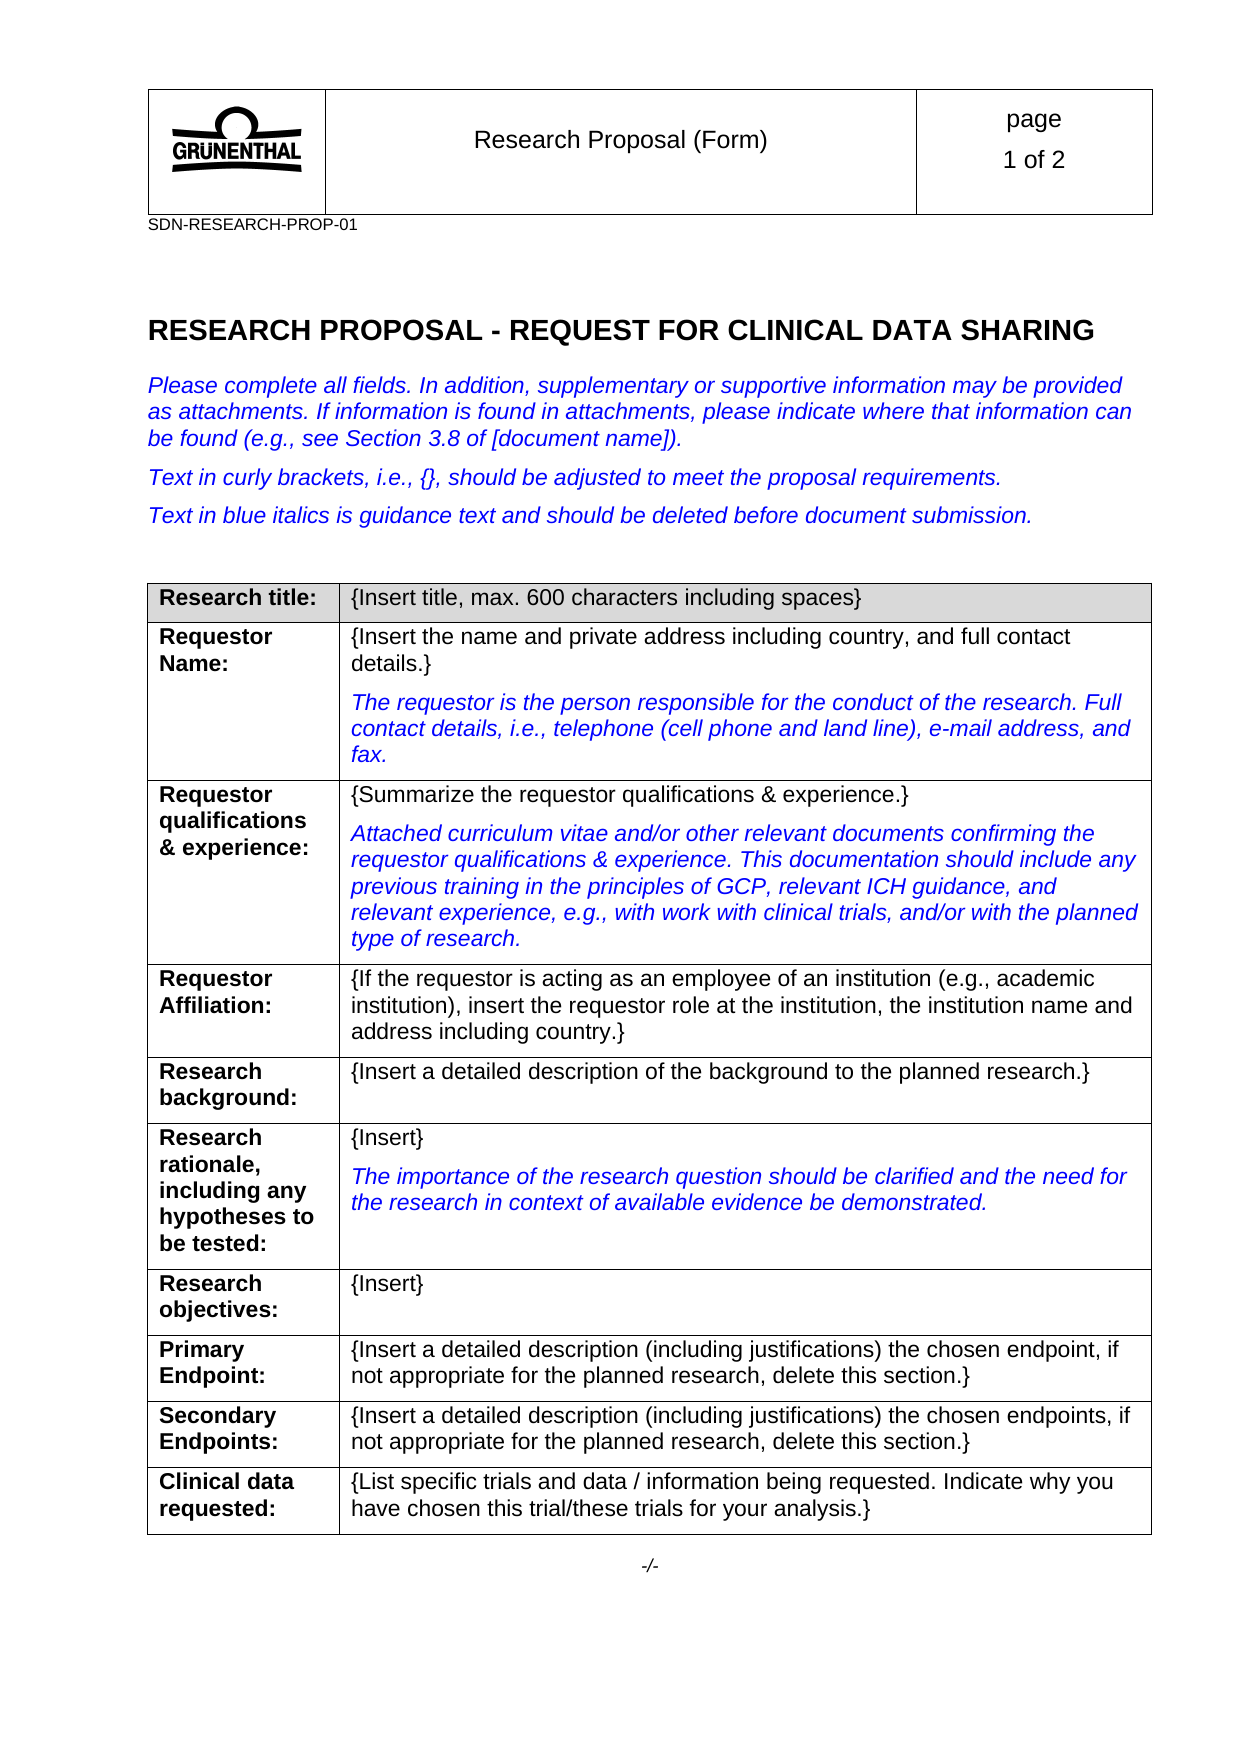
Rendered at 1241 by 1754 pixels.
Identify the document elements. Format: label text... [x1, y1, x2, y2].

text Text in curly brackets, i.e., {}, should be adjusted to meet the proposal requirements. [148, 463, 1152, 490]
table_cell Research background: [148, 1058, 339, 1123]
table_cell Requestor Name: [148, 623, 339, 780]
table_header {Insert title, max. 600 characters including spaces} [340, 584, 1151, 622]
table_cell {Insert} [340, 1270, 1151, 1335]
table_cell {If the requestor is acting as an employee of an institution (e.g., academic institution), insert the requestor role at the institution, the institution name and address including country.} [340, 965, 1151, 1057]
table_cell {Insert a detailed description (including justifications) the chosen endpoints, if not appropriate for the planned research, delete this section.} [340, 1402, 1151, 1467]
picture [171, 106, 302, 173]
table_cell Primary Endpoint: [148, 1336, 339, 1401]
table_cell Requestor qualifications & experience: [148, 781, 339, 964]
table_cell {Insert the name and private address including country, and full contact details.} The requestor is the person responsible for the conduct of the research. Full contact details, i.e., telephone (cell phone and land line), e-mail address, and fax. [340, 623, 1151, 780]
table_header Research title: [148, 584, 339, 622]
table_cell Research objectives: [148, 1270, 339, 1335]
text Please complete all fields. In addition, supplementary or supportive information may be provided as attachments. If information is found in attachments, please indicate where that information can be found (e.g., see Section 3.8 of [document name]). [148, 372, 1152, 451]
table_cell Clinical data requested: [148, 1468, 339, 1533]
table_cell {Insert} The importance of the research question should be clarified and the need for the research in context of available evidence be demonstrated. [340, 1124, 1151, 1268]
text Text in blue italics is guidance text and should be deleted before document submission. [148, 502, 1152, 529]
table_cell Secondary Endpoints: [148, 1402, 339, 1467]
table_cell {Insert a detailed description of the background to the planned research.} [340, 1058, 1151, 1123]
table_cell {Insert a detailed description (including justifications) the chosen endpoint, if not appropriate for the planned research, delete this section.} [340, 1336, 1151, 1401]
table_cell Research rationale, including any hypotheses to be tested: [148, 1124, 339, 1268]
table_cell Requestor Affiliation: [148, 965, 339, 1057]
table_cell {Summarize the requestor qualifications & experience.} Attached curriculum vitae and/or other relevant documents confirming the requestor qualifications & experience. This documentation should include any previous training in the principles of GCP, relevant ICH guidance, and relevant experience, e.g., with work with clinical trials, and/or with the planned type of research. [340, 781, 1151, 964]
subtitle RESEARCH PROPOSAL - REQUEST FOR CLINICAL DATA SHARING [148, 313, 1152, 347]
